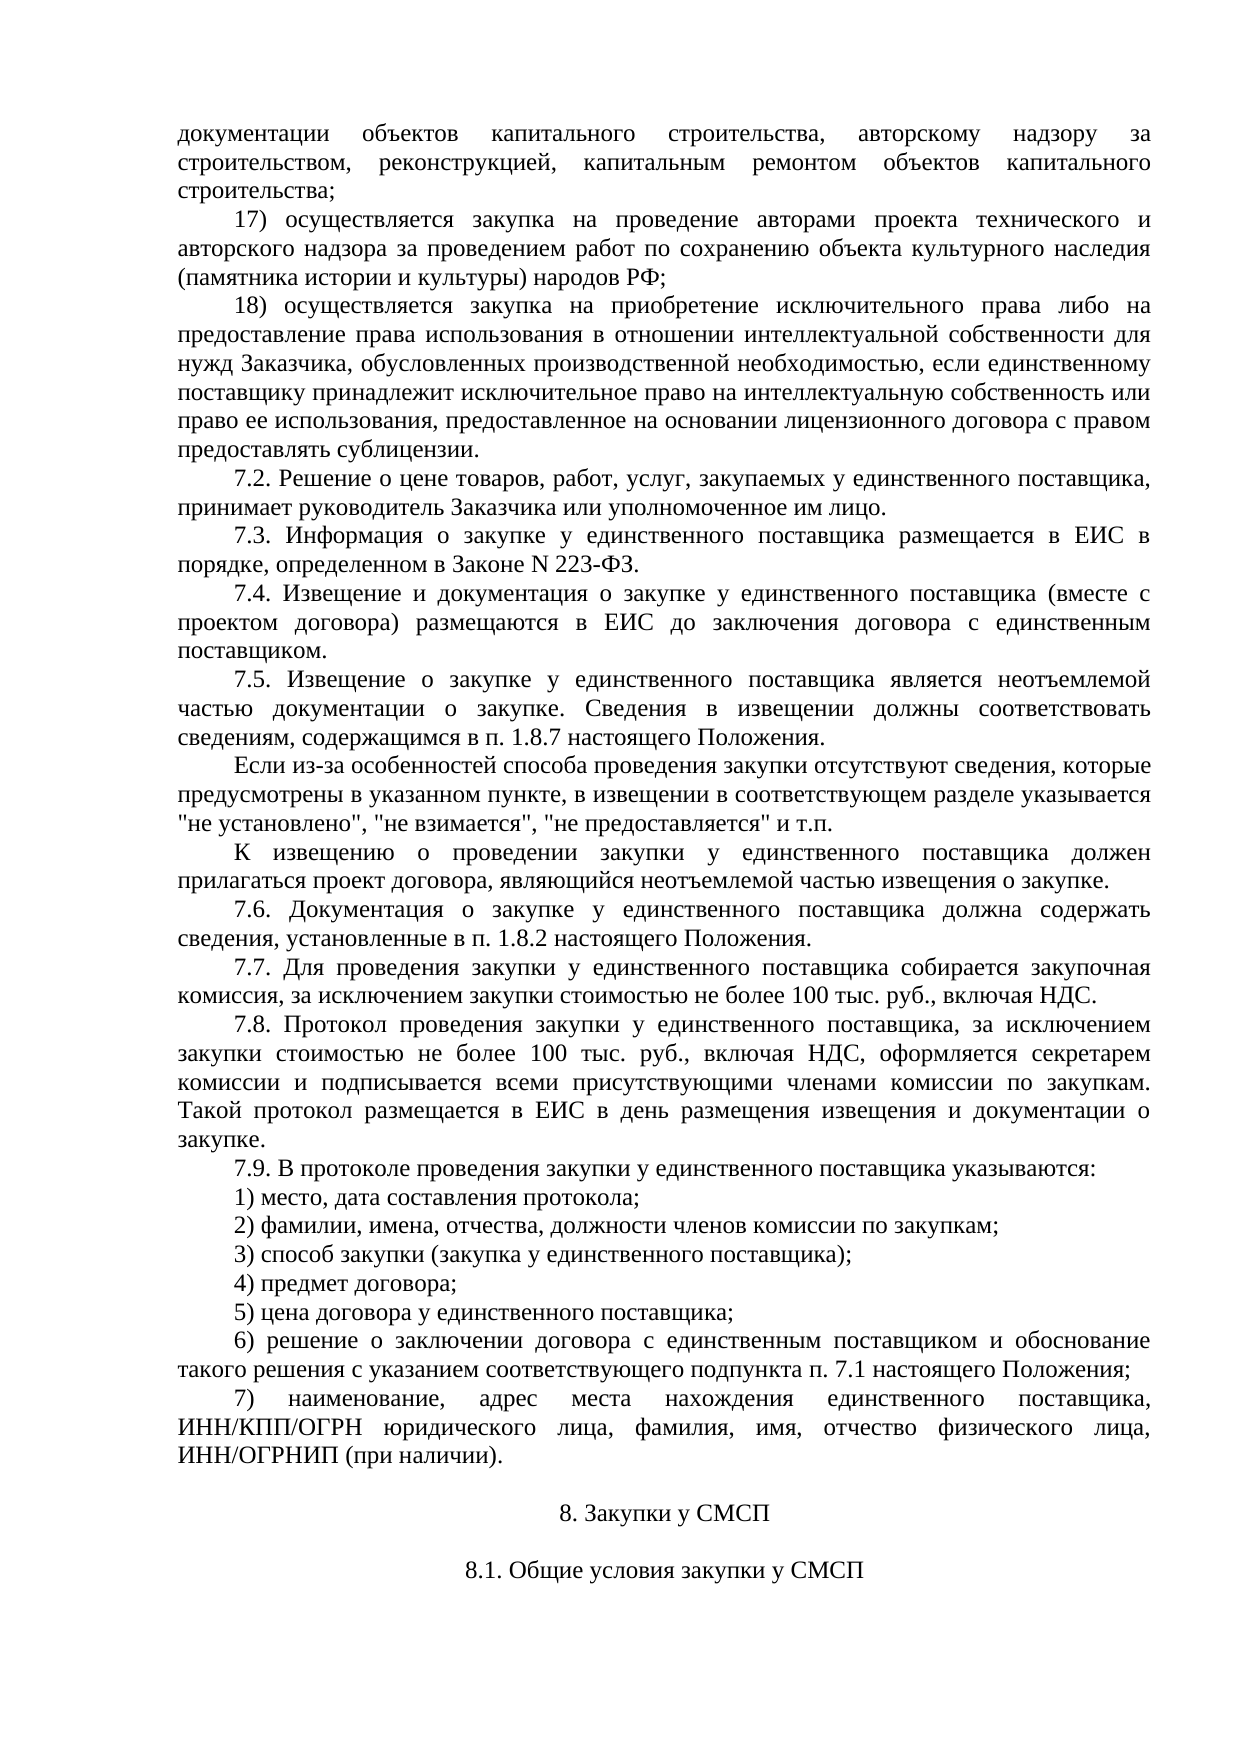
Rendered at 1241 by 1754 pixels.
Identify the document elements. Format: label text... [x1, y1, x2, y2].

text 7.3. Информация о закупке у единственного поставщика размещается в ЕИС в порядке, определенном в Законе N 223-ФЗ. [177, 521, 1152, 578]
text 17) осуществляется закупка на проведение авторами проекта технического и авторского надзора за проведением работ по сохранению объекта культурного наследия (памятника истории и культуры) народов РФ; [177, 204, 1152, 291]
text 3) способ закупки (закупка у единственного поставщика); [177, 1239, 1152, 1268]
text 6) решение о заключении договора с единственным поставщиком и обоснование такого решения с указанием соответствующего подпункта п. 7.1 настоящего Положения; [177, 1326, 1152, 1383]
text 7) наименование, адрес места нахождения единственного поставщика, ИНН/КПП/ОГРН юридического лица, фамилия, имя, отчество физического лица, ИНН/ОГРНИП (при наличии). [177, 1383, 1152, 1469]
text Если из-за особенностей способа проведения закупки отсутствуют сведения, которые предусмотрены в указанном пункте, в извещении в соответствующем разделе указывается "не установлено", "не взимается", "не предоставляется" и т.п. [177, 751, 1152, 837]
text 7.5. Извещение о закупке у единственного поставщика является неотъемлемой частью документации о закупке. Сведения в извещении должны соответствовать сведениям, содержащимся в п. 1.8.7 настоящего Положения. [177, 664, 1152, 751]
text 7.9. В протоколе проведения закупки у единственного поставщика указываются: [177, 1153, 1152, 1182]
text 7.4. Извещение и документация о закупке у единственного поставщика (вместе с проектом договора) размещаются в ЕИС до заключения договора с единственным поставщиком. [177, 578, 1152, 664]
text 4) предмет договора; [177, 1268, 1152, 1297]
text 7.6. Документация о закупке у единственного поставщика должна содержать сведения, установленные в п. 1.8.2 настоящего Положения. [177, 894, 1152, 952]
text 5) цена договора у единственного поставщика; [177, 1297, 1152, 1326]
text 7.7. Для проведения закупки у единственного поставщика собирается закупочная комиссия, за исключением закупки стоимостью не более 100 тыс. руб., включая НДС. [177, 952, 1152, 1009]
text 8.1. Общие условия закупки у СМСП [177, 1556, 1152, 1584]
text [177, 118, 1152, 204]
text К извещению о проведении закупки у единственного поставщика должен прилагаться проект договора, являющийся неотъемлемой частью извещения о закупке. [177, 837, 1152, 894]
text 18) осуществляется закупка на приобретение исключительного права либо на предоставление права использования в отношении интеллектуальной собственности для нужд Заказчика, обусловленных производственной необходимостью, если единственному поставщику принадлежит исключительное право на интеллектуальную собственность или право ее использования, предоставленное на основании лицензионного договора с правом предоставлять сублицензии. [177, 291, 1152, 463]
text 2) фамилии, имена, отчества, должности членов комиссии по закупкам; [177, 1211, 1152, 1239]
text 7.8. Протокол проведения закупки у единственного поставщика, за исключением закупки стоимостью не более 100 тыс. руб., включая НДС, оформляется секретарем комиссии и подписывается всеми присутствующими членами комиссии по закупкам. Такой протокол размещается в ЕИС в день размещения извещения и документации о закупке. [177, 1009, 1152, 1153]
text 7.2. Решение о цене товаров, работ, услуг, закупаемых у единственного поставщика, принимает руководитель Заказчика или уполномоченное им лицо. [177, 463, 1152, 521]
text 8. Закупки у СМСП [177, 1498, 1152, 1527]
text 1) место, дата составления протокола; [177, 1182, 1152, 1211]
